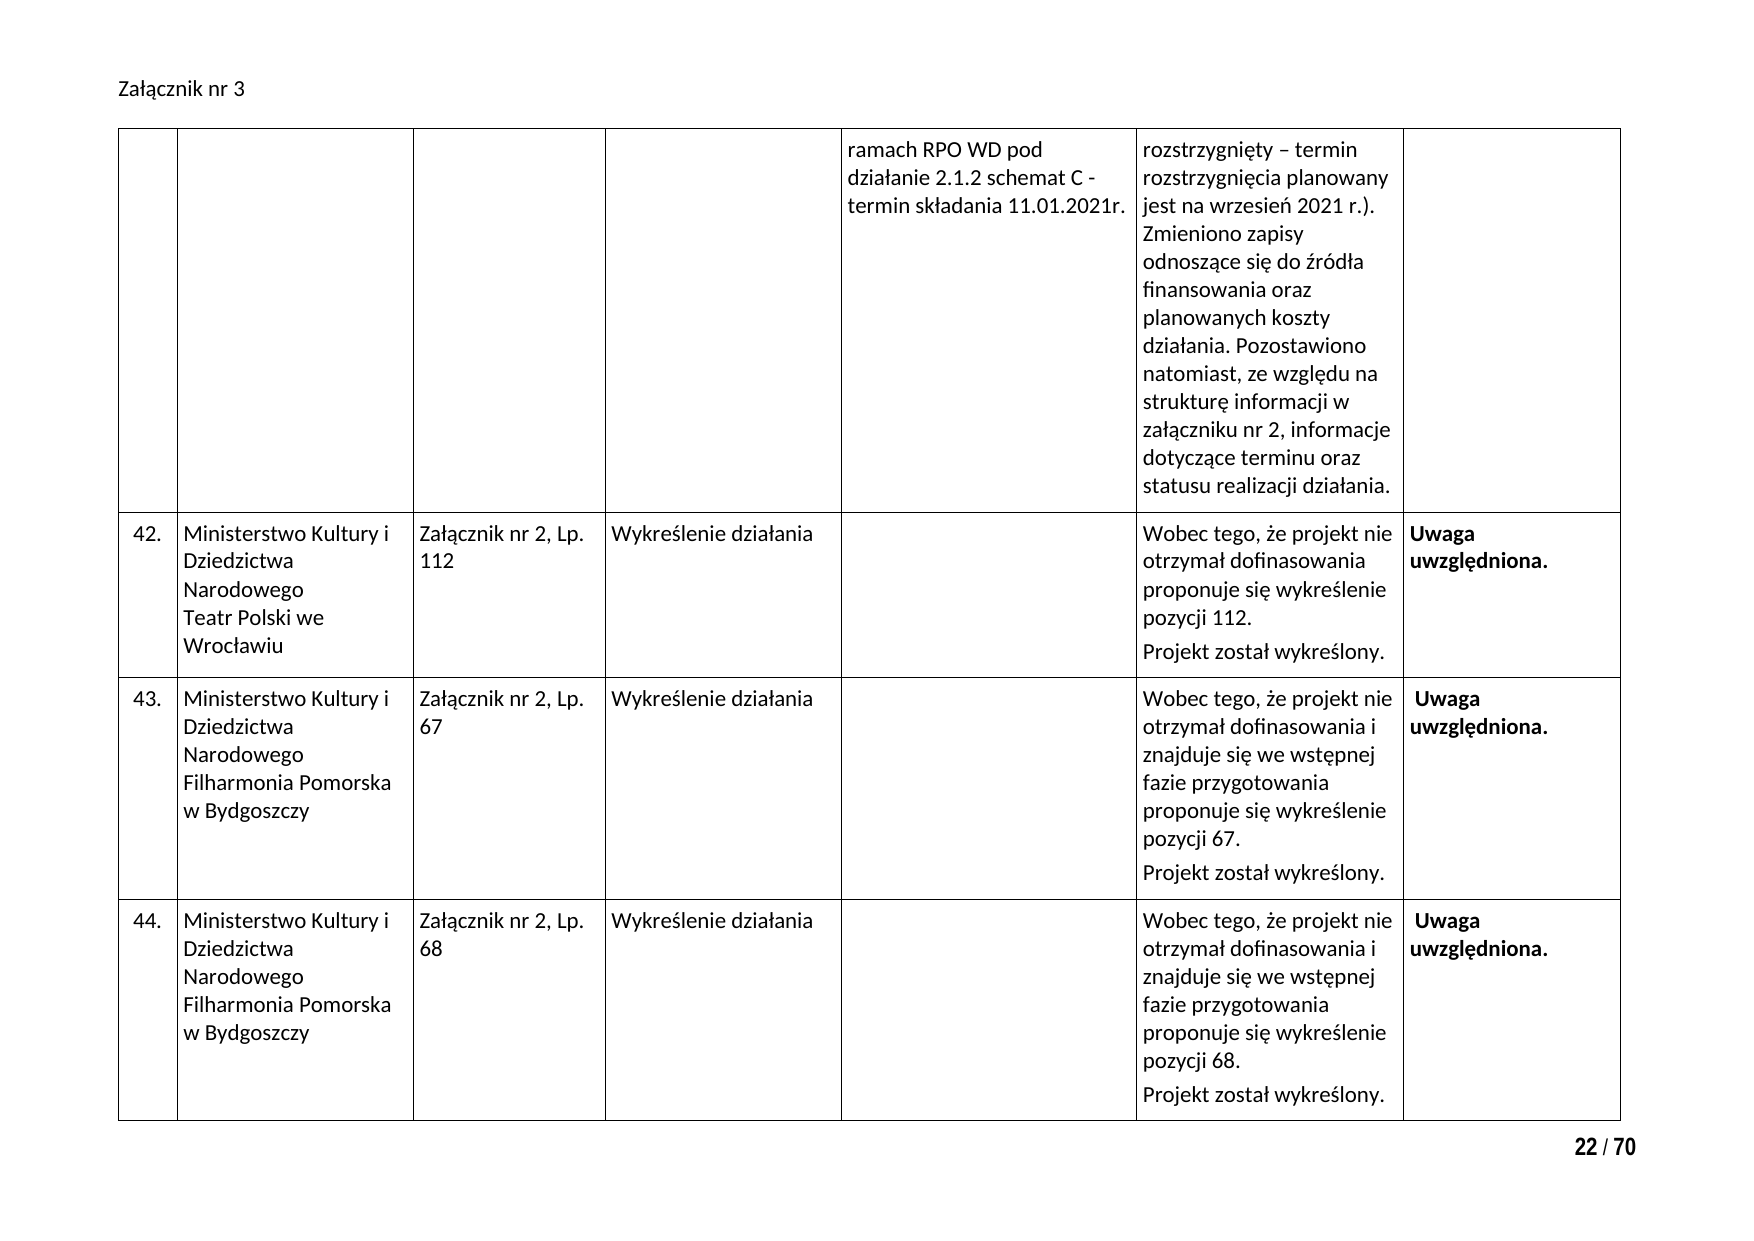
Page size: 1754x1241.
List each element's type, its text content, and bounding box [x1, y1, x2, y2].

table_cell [178, 900, 413, 1120]
table_cell [842, 678, 1136, 899]
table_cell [414, 129, 605, 512]
table_cell Wobec tego, że projekt nie otrzymał dofinasowania i znajduje się we wstępnej fazie przygotowania proponuje się wykreślenie pozycji 67. Projekt został wykreślony. [1137, 678, 1403, 899]
table_cell [842, 900, 1136, 1120]
table_cell Wobec tego, że projekt nie otrzymał dofinasowania i znajduje się we wstępnej fazie przygotowania proponuje się wykreślenie pozycji 68. Projekt został wykreślony. [1137, 900, 1403, 1120]
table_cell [606, 900, 841, 1120]
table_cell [178, 129, 413, 512]
table_cell Uwaga uwzględniona. [1404, 900, 1620, 1120]
table_cell Załącznik nr 2, Lp. 67 [414, 678, 605, 899]
table_cell Uwaga uwzględniona. [1404, 513, 1620, 677]
table_cell Uwaga uwzględniona. [1404, 678, 1620, 899]
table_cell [1137, 129, 1403, 512]
table_cell [842, 513, 1136, 677]
table_cell Wykreślenie działania [606, 678, 841, 899]
table_cell [119, 129, 177, 512]
table_cell Ministerstwo Kultury i Dziedzictwa Narodowego Filharmonia Pomorska w Bydgoszczy [178, 678, 413, 899]
table_cell [119, 513, 177, 677]
table_cell Wobec tego, że projekt nie otrzymał dofinasowania proponuje się wykreślenie pozycji 112. Projekt został wykreślony. [1137, 513, 1403, 677]
table_cell [119, 900, 177, 1120]
table_cell Ministerstwo Kultury i Dziedzictwa Narodowego Teatr Polski we Wrocławiu [178, 513, 413, 677]
table_cell [119, 678, 177, 899]
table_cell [606, 129, 841, 512]
table_cell Załącznik nr 2, Lp. 112 [414, 513, 605, 677]
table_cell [1404, 129, 1620, 512]
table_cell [842, 129, 1136, 512]
table_cell Załącznik nr 2, Lp. 68 [414, 900, 605, 1120]
table_cell Wykreślenie działania [606, 513, 841, 677]
